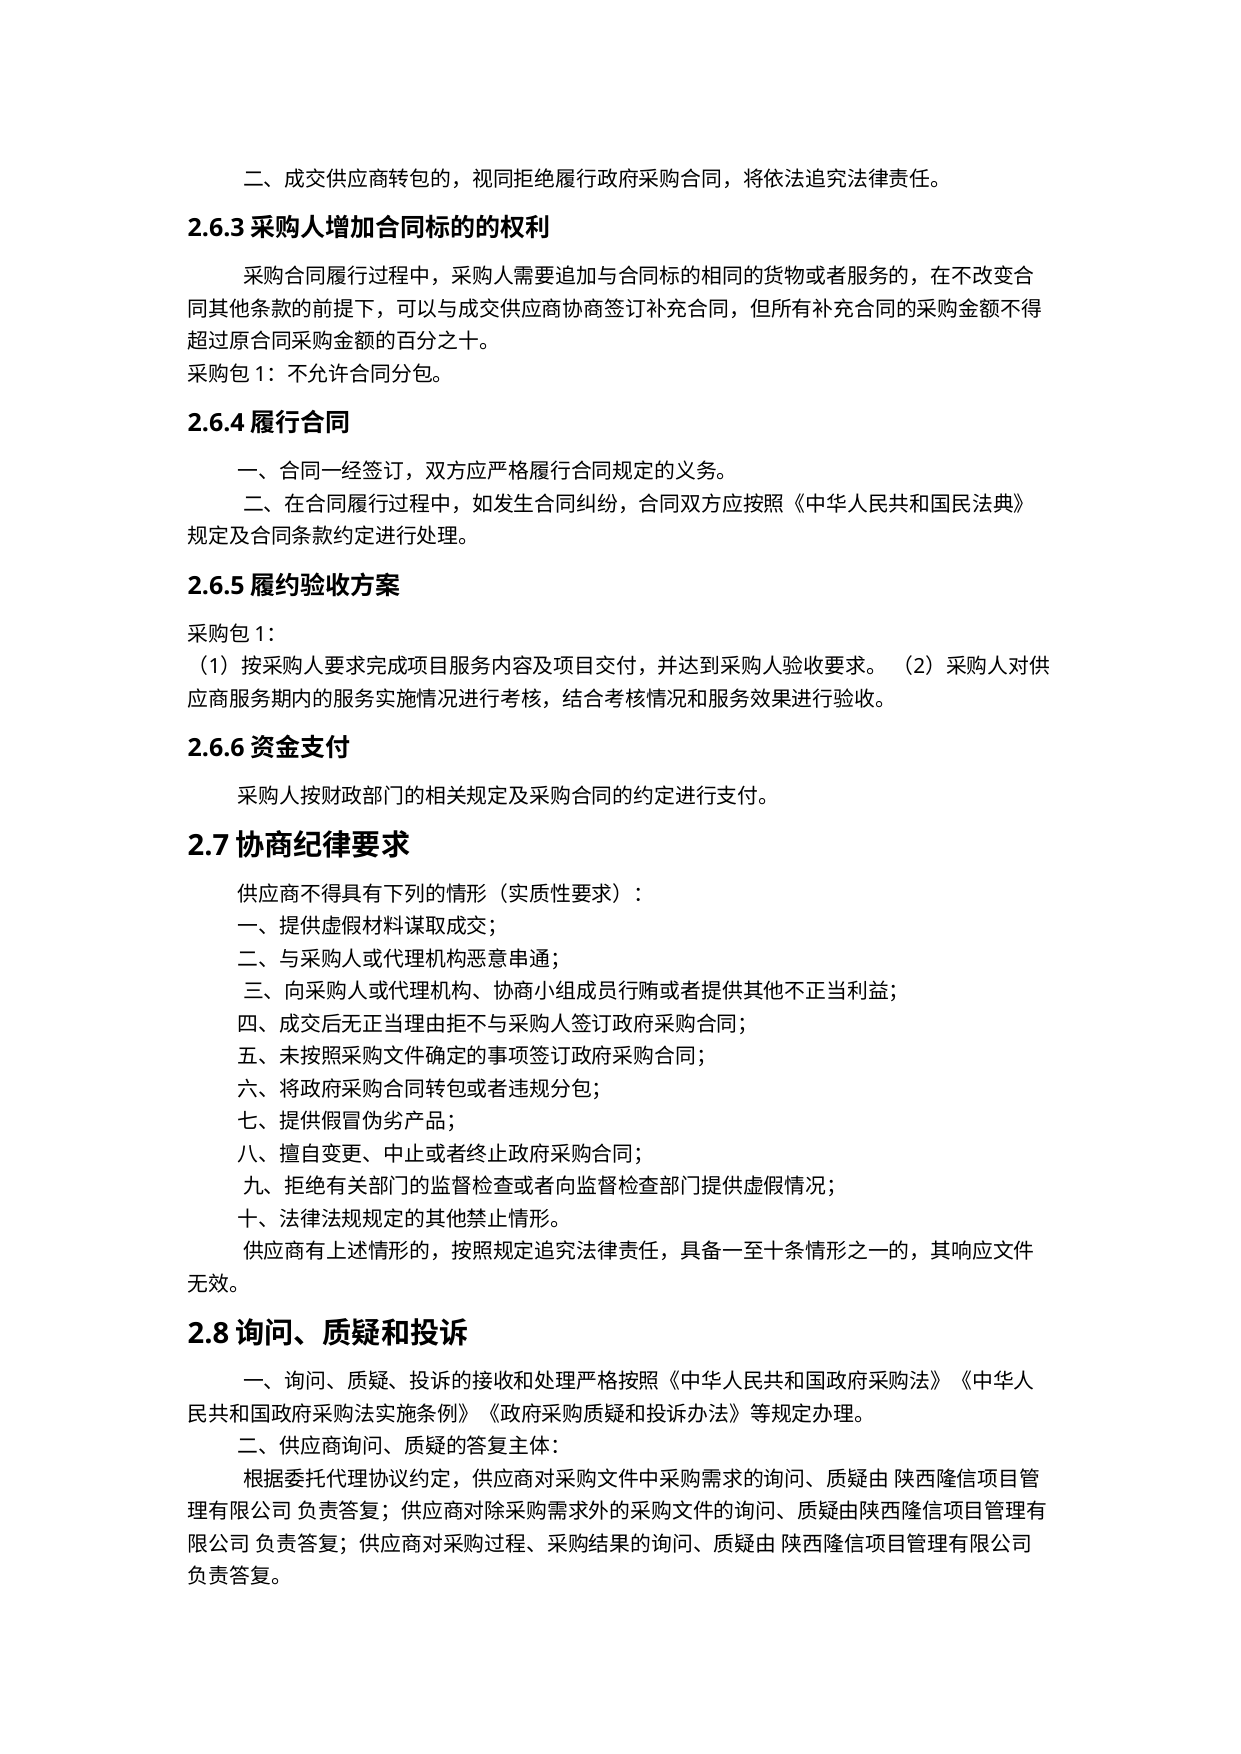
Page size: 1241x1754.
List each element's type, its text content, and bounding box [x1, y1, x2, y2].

text 五、未按照采购文件确定的事项签订政府采购合同； [187, 1039, 1053, 1072]
text 一、合同一经签订，双方应严格履行合同规定的义务。 [187, 454, 1053, 487]
text 七、提供假冒伪劣产品； [187, 1104, 1053, 1137]
text 三、向采购人或代理机构、协商小组成员行贿或者提供其他不正当利益； [187, 974, 1053, 1007]
text 一、询问、质疑、投诉的接收和处理严格按照《中华人民共和国政府采购法》《中华人民共和国政府采购法实施条例》《政府采购质疑和投诉办法》等规定办理。 [187, 1364, 1053, 1429]
text 六、将政府采购合同转包或者违规分包； [187, 1072, 1053, 1104]
text 2.7协商纪律要求 [187, 812, 1053, 877]
text 采购合同履行过程中，采购人需要追加与合同标的相同的货物或者服务的，在不改变合同其他条款的前提下，可以与成交供应商协商签订补充合同，但所有补充合同的采购金额不得超过原合同采购金额的百分之十。 [187, 259, 1053, 357]
text 2.6.3采购人增加合同标的的权利 [187, 194, 1053, 259]
text 二、与采购人或代理机构恶意串通； [187, 942, 1053, 974]
text 采购包1： [187, 617, 1053, 649]
text 二、成交供应商转包的，视同拒绝履行政府采购合同，将依法追究法律责任。 [187, 162, 1053, 194]
text 根据委托代理协议约定，供应商对采购文件中采购需求的询问、质疑由 陕西隆信项目管理有限公司 负责答复；供应商对除采购需求外的采购文件的询问、质疑由陕西隆信项目管理有限公司 负责答复；供应商对采购过程、采购结果的询问、质疑由 陕西隆信项目管理有限公司 负责答复。 [187, 1462, 1053, 1592]
text 九、拒绝有关部门的监督检查或者向监督检查部门提供虚假情况； [187, 1169, 1053, 1202]
text 八、擅自变更、中止或者终止政府采购合同； [187, 1137, 1053, 1169]
text 二、在合同履行过程中，如发生合同纠纷，合同双方应按照《中华人民共和国民法典》规定及合同条款约定进行处理。 [187, 487, 1053, 552]
text 2.6.4履行合同 [187, 389, 1053, 454]
text 供应商不得具有下列的情形（实质性要求）： [187, 877, 1053, 909]
text 2.6.5履约验收方案 [187, 552, 1053, 617]
text 2.6.6资金支付 [187, 714, 1053, 779]
text 采购人按财政部门的相关规定及采购合同的约定进行支付。 [187, 779, 1053, 812]
text 2.8询问、质疑和投诉 [187, 1299, 1053, 1364]
text （1）按采购人要求完成项目服务内容及项目交付，并达到采购人验收要求。 （2）采购人对供应商服务期内的服务实施情况进行考核，结合考核情况和服务效果进行验收。 [187, 649, 1053, 714]
text 二、供应商询问、质疑的答复主体： [187, 1429, 1053, 1462]
text 一、提供虚假材料谋取成交； [187, 909, 1053, 942]
text 采购包1：不允许合同分包。 [187, 357, 1053, 389]
text 供应商有上述情形的，按照规定追究法律责任，具备一至十条情形之一的，其响应文件无效。 [187, 1234, 1053, 1299]
text 十、法律法规规定的其他禁止情形。 [187, 1202, 1053, 1234]
text 四、成交后无正当理由拒不与采购人签订政府采购合同； [187, 1007, 1053, 1039]
